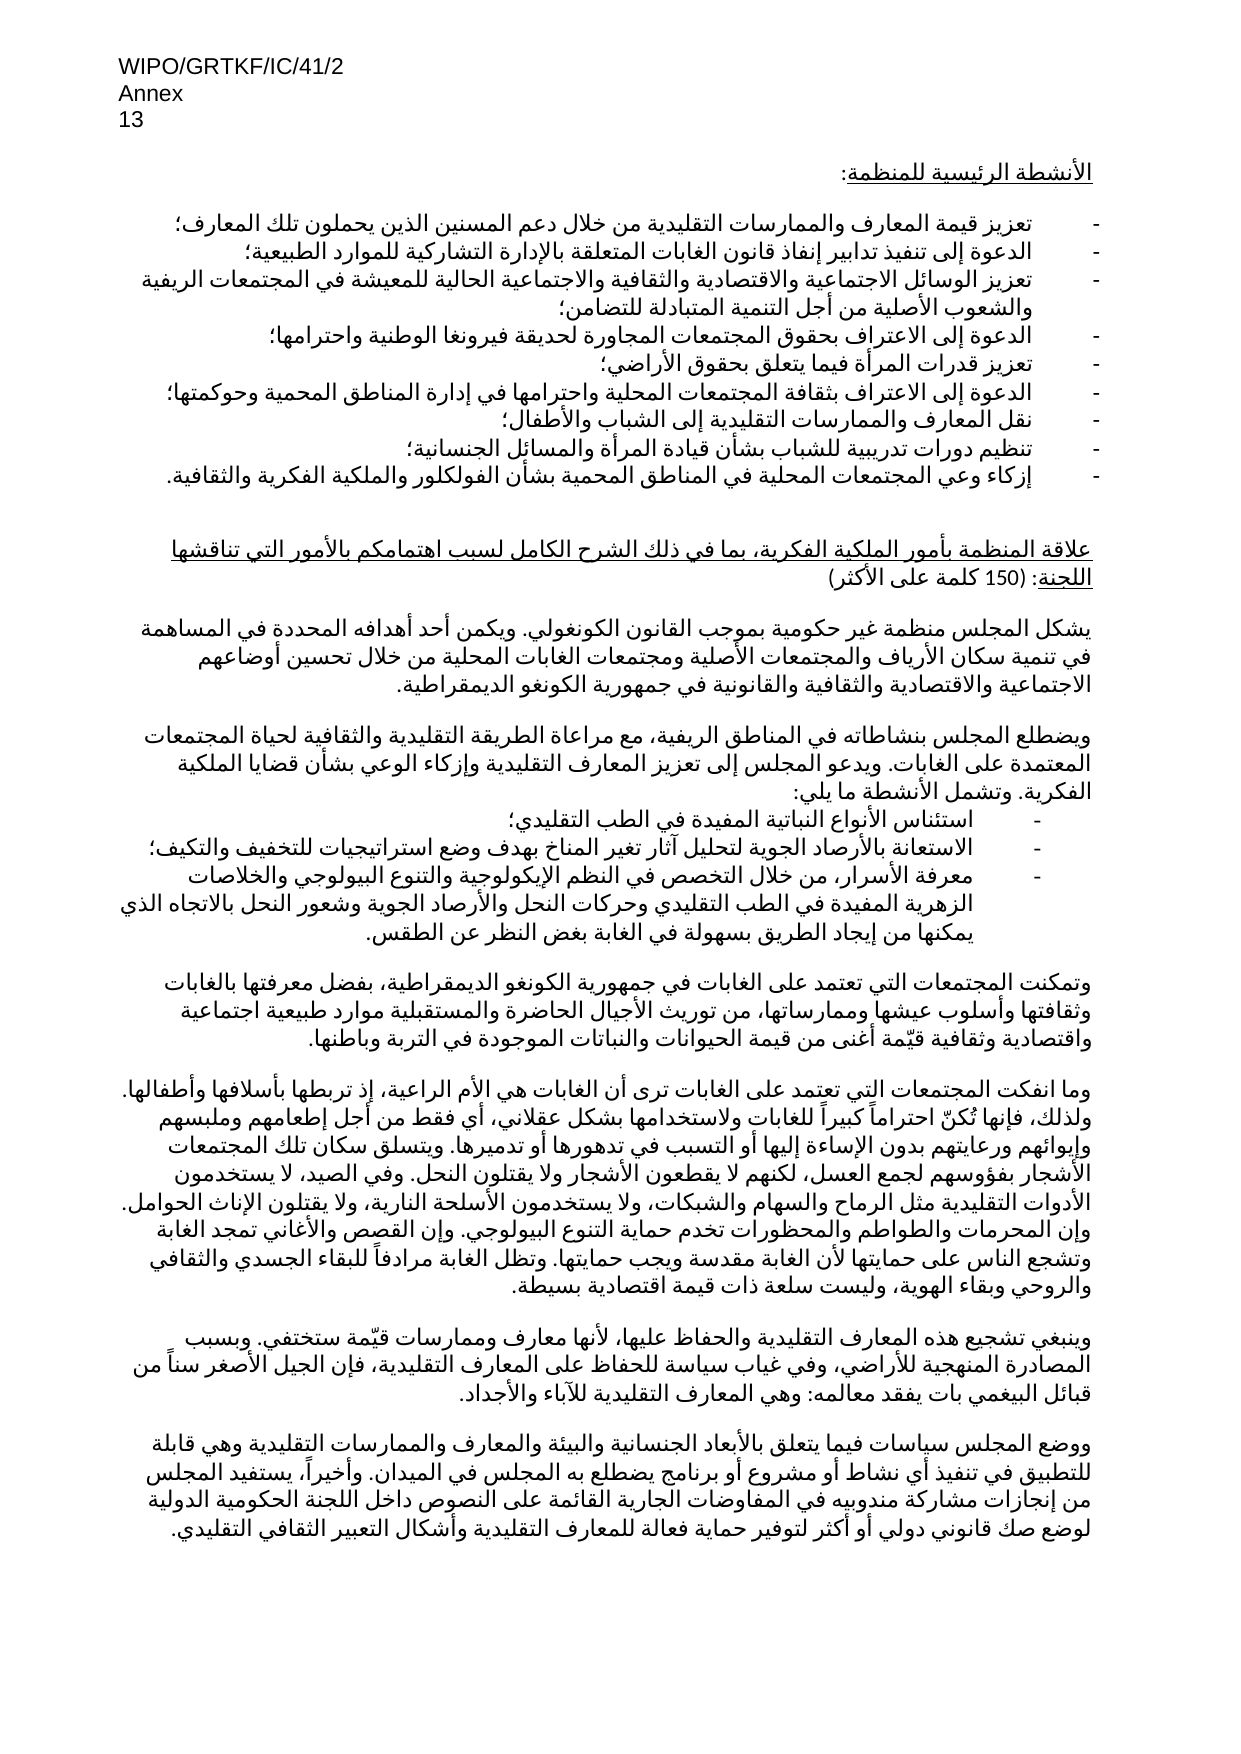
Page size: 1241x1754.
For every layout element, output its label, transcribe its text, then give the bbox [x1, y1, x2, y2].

list إزكاء وعي المجتمعات المحلية في المناطق المحمية بشأن الفولكلور والملكية الفكرية والثقافية. [118, 462, 1092, 490]
text ووضع المجلس سياسات فيما يتعلق بالأبعاد الجنسانية والبيئة والمعارف والممارسات التقليدية وهي قابلة للتطبيق في تنفيذ أي نشاط أو مشروع أو برنامج يضطلع به المجلس في الميدان. وأخيراً، يستفيد المجلس من إنجازات مشاركة مندوبيه في المفاوضات الجارية القائمة على النصوص داخل اللجنة الحكومية الدولية لوضع صك قانوني دولي أو أكثر لتوفير حماية فعالة للمعارف التقليدية وأشكال التعبير الثقافي التقليدي. [118, 1429, 1092, 1542]
list تعزيز قدرات المرأة فيما يتعلق بحقوق الأراضي؛ [118, 349, 1092, 378]
text وما انفكت المجتمعات التي تعتمد على الغابات ترى أن الغابات هي الأم الراعية، إذ تربطها بأسلافها وأطفالها. ولذلك، فإنها تُكنّ احتراماً كبيراً للغابات ولاستخدامها بشكل عقلاني، أي فقط من أجل إطعامهم وملبسهم وإيوائهم ورعايتهم بدون الإساءة إليها أو التسبب في تدهورها أو تدميرها. ويتسلق سكان تلك المجتمعات الأشجار بفؤوسهم لجمع العسل، لكنهم لا يقطعون الأشجار ولا يقتلون النحل. وفي الصيد، لا يستخدمون الأدوات التقليدية مثل الرماح والسهام والشبكات، ولا يستخدمون الأسلحة النارية، ولا يقتلون الإناث الحوامل. وإن المحرمات والطواطم والمحظورات تخدم حماية التنوع البيولوجي. وإن القصص والأغاني تمجد الغابة وتشجع الناس على حمايتها لأن الغابة مقدسة ويجب حمايتها. وتظل الغابة مرادفاً للبقاء الجسدي والثقافي والروحي وبقاء الهوية، وليست سلعة ذات قيمة اقتصادية بسيطة. [118, 1076, 1092, 1300]
list تعزيز قيمة المعارف والممارسات التقليدية من خلال دعم المسنين الذين يحملون تلك المعارف؛ [118, 209, 1092, 237]
list الدعوة إلى الاعتراف بثقافة المجتمعات المحلية واحترامها في إدارة المناطق المحمية وحوكمتها؛ [118, 378, 1092, 406]
list الدعوة إلى الاعتراف بحقوق المجتمعات المجاورة لحديقة فيرونغا الوطنية واحترامها؛ [118, 322, 1092, 349]
list تنظيم دورات تدريبية للشباب بشأن قيادة المرأة والمسائل الجنسانية؛ [118, 434, 1092, 462]
list الاستعانة بالأرصاد الجوية لتحليل آثار تغير المناخ بهدف وضع استراتيجيات للتخفيف والتكيف؛ [118, 833, 1033, 862]
text يشكل المجلس منظمة غير حكومية بموجب القانون الكونغولي. ويكمن أحد أهدافه المحددة في المساهمة في تنمية سكان الأرياف والمجتمعات الأصلية ومجتمعات الغابات المحلية من خلال تحسين أوضاعهم الاجتماعية والاقتصادية والثقافية والقانونية في جمهورية الكونغو الديمقراطية. [118, 614, 1092, 698]
text وينبغي تشجيع هذه المعارف التقليدية والحفاظ عليها، لأنها معارف وممارسات قيّمة ستختفي. وبسبب المصادرة المنهجية للأراضي، وفي غياب سياسة للحفاظ على المعارف التقليدية، فإن الجيل الأصغر سناً من قبائل البيغمي بات يفقد معالمه: وهي المعارف التقليدية للآباء والأجداد. [118, 1323, 1092, 1407]
list الدعوة إلى تنفيذ تدابير إنفاذ قانون الغابات المتعلقة بالإدارة التشاركية للموارد الطبيعية؛ [118, 237, 1092, 266]
text الأنشطة الرئيسية للمنظمة: [118, 158, 1092, 187]
list استئناس الأنواع النباتية المفيدة في الطب التقليدي؛ [118, 806, 1033, 833]
list تعزيز الوسائل الاجتماعية والاقتصادية والثقافية والاجتماعية الحالية للمعيشة في المجتمعات الريفية والشعوب الأصلية من أجل التنمية المتبادلة للتضامن؛ [118, 266, 1092, 322]
text ويضطلع المجلس بنشاطاته في المناطق الريفية، مع مراعاة الطريقة التقليدية والثقافية لحياة المجتمعات المعتمدة على الغابات. ويدعو المجلس إلى تعزيز المعارف التقليدية وإزكاء الوعي بشأن قضايا الملكية الفكرية. وتشمل الأنشطة ما يلي: [118, 721, 1092, 806]
text علاقة المنظمة بأمور الملكية الفكرية، بما في ذلك الشرح الكامل لسبب اهتمامكم بالأمور التي تناقشها اللجنة: (150 كلمة على الأكثر) [118, 536, 1092, 592]
list نقل المعارف والممارسات التقليدية إلى الشباب والأطفال؛ [118, 406, 1092, 434]
list معرفة الأسرار، من خلال التخصص في النظم الإيكولوجية والتنوع البيولوجي والخلاصات الزهرية المفيدة في الطب التقليدي وحركات النحل والأرصاد الجوية وشعور النحل بالاتجاه الذي يمكنها من إيجاد الطريق بسهولة في الغابة بغض النظر عن الطقس. [118, 862, 1033, 946]
text وتمكنت المجتمعات التي تعتمد على الغابات في جمهورية الكونغو الديمقراطية، بفضل معرفتها بالغابات وثقافتها وأسلوب عيشها وممارساتها، من توريث الأجيال الحاضرة والمستقبلية موارد طبيعية اجتماعية واقتصادية وثقافية قيّمة أغنى من قيمة الحيوانات والنباتات الموجودة في التربة وباطنها. [118, 968, 1092, 1053]
